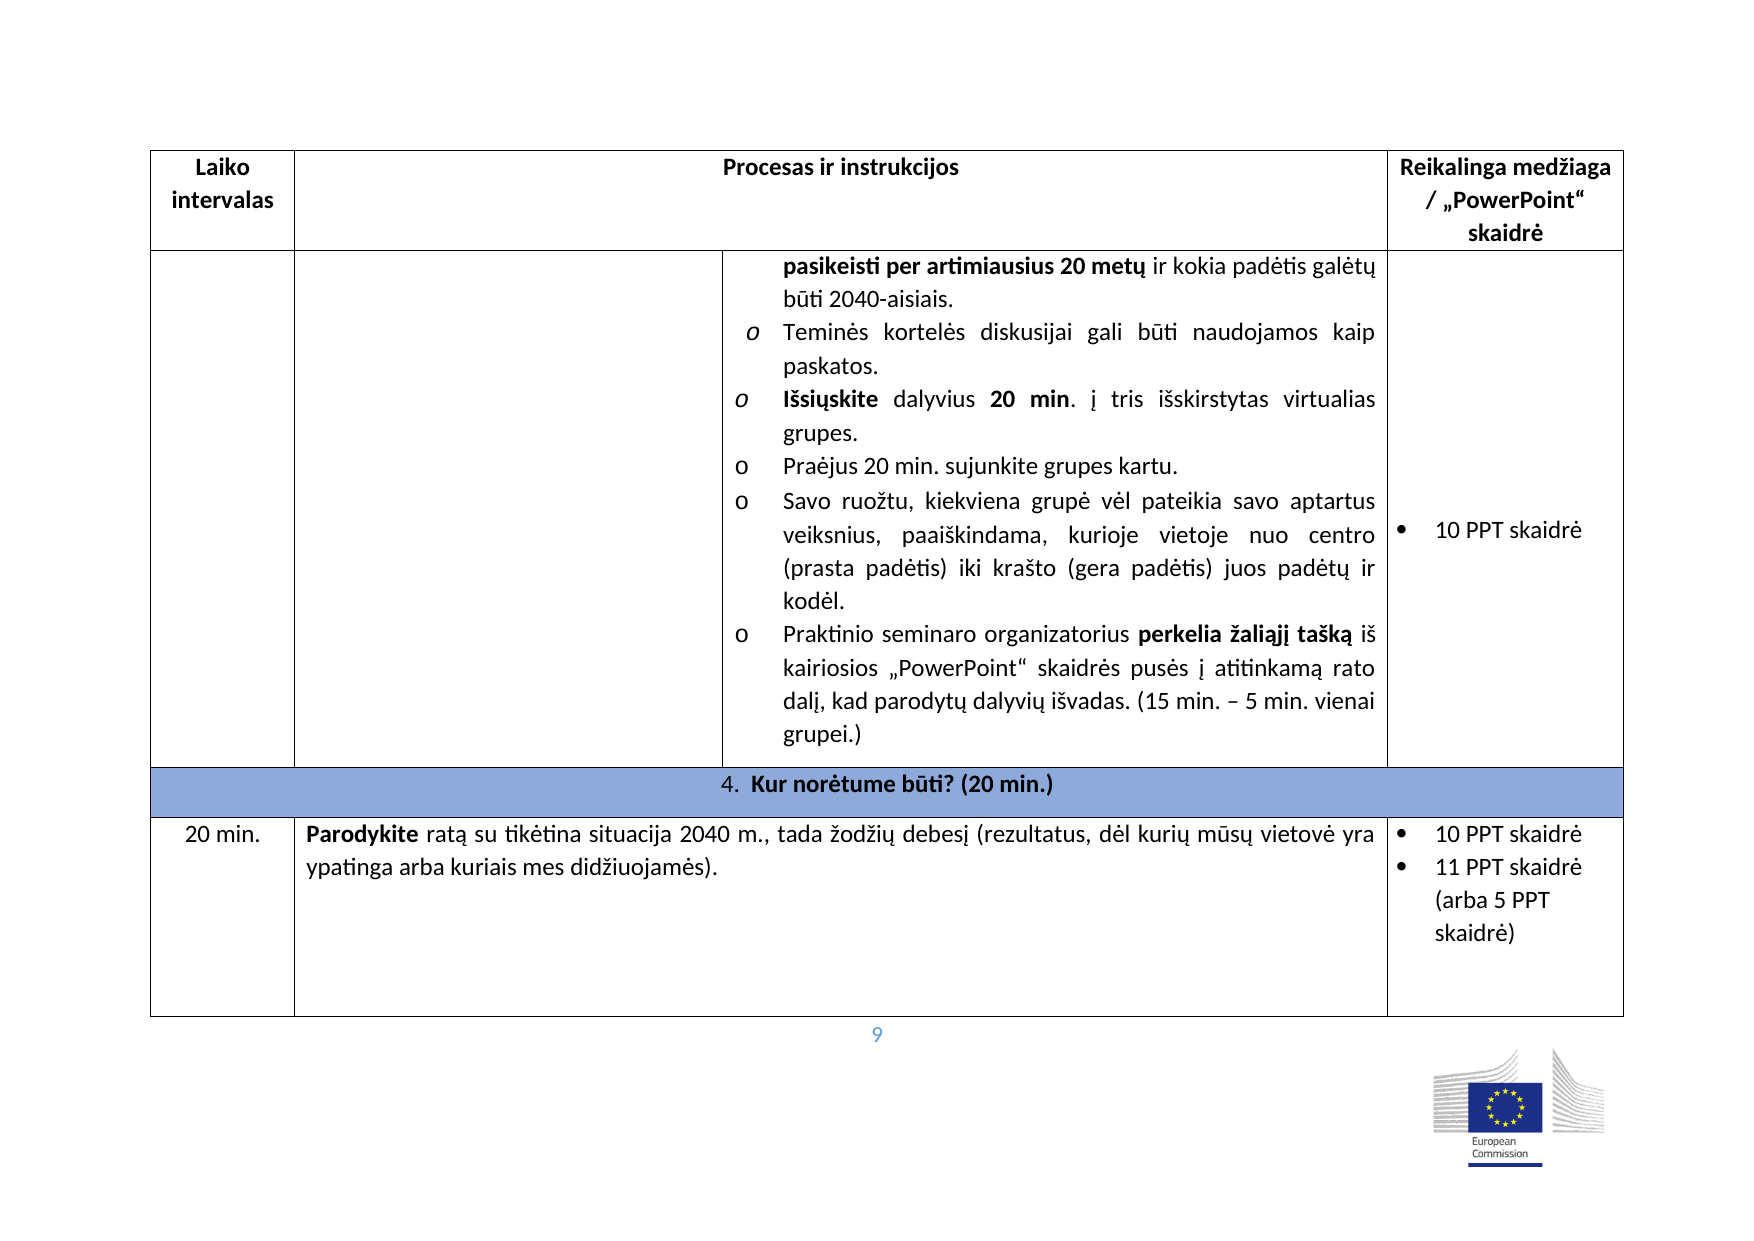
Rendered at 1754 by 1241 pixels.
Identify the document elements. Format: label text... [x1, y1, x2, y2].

table_header Reikalinga medžiaga / „PowerPoint“ skaidrė [1388, 151, 1623, 249]
table_header Procesas ir instrukcijos [295, 151, 1387, 249]
table_cell 20 min. [151, 818, 294, 1016]
table_cell 10 PPT skaidrė 11 PPT skaidrė (arba 5 PPT skaidrė) 12 PPT skaidrė 13 PPT skaidrė 14 PPT skaidrė [1388, 818, 1623, 1016]
table_cell 4. Kur norėtume būti? (20 min.) [151, 768, 1623, 817]
table_header Laiko intervalas [151, 151, 294, 249]
picture [1433, 1048, 1604, 1167]
